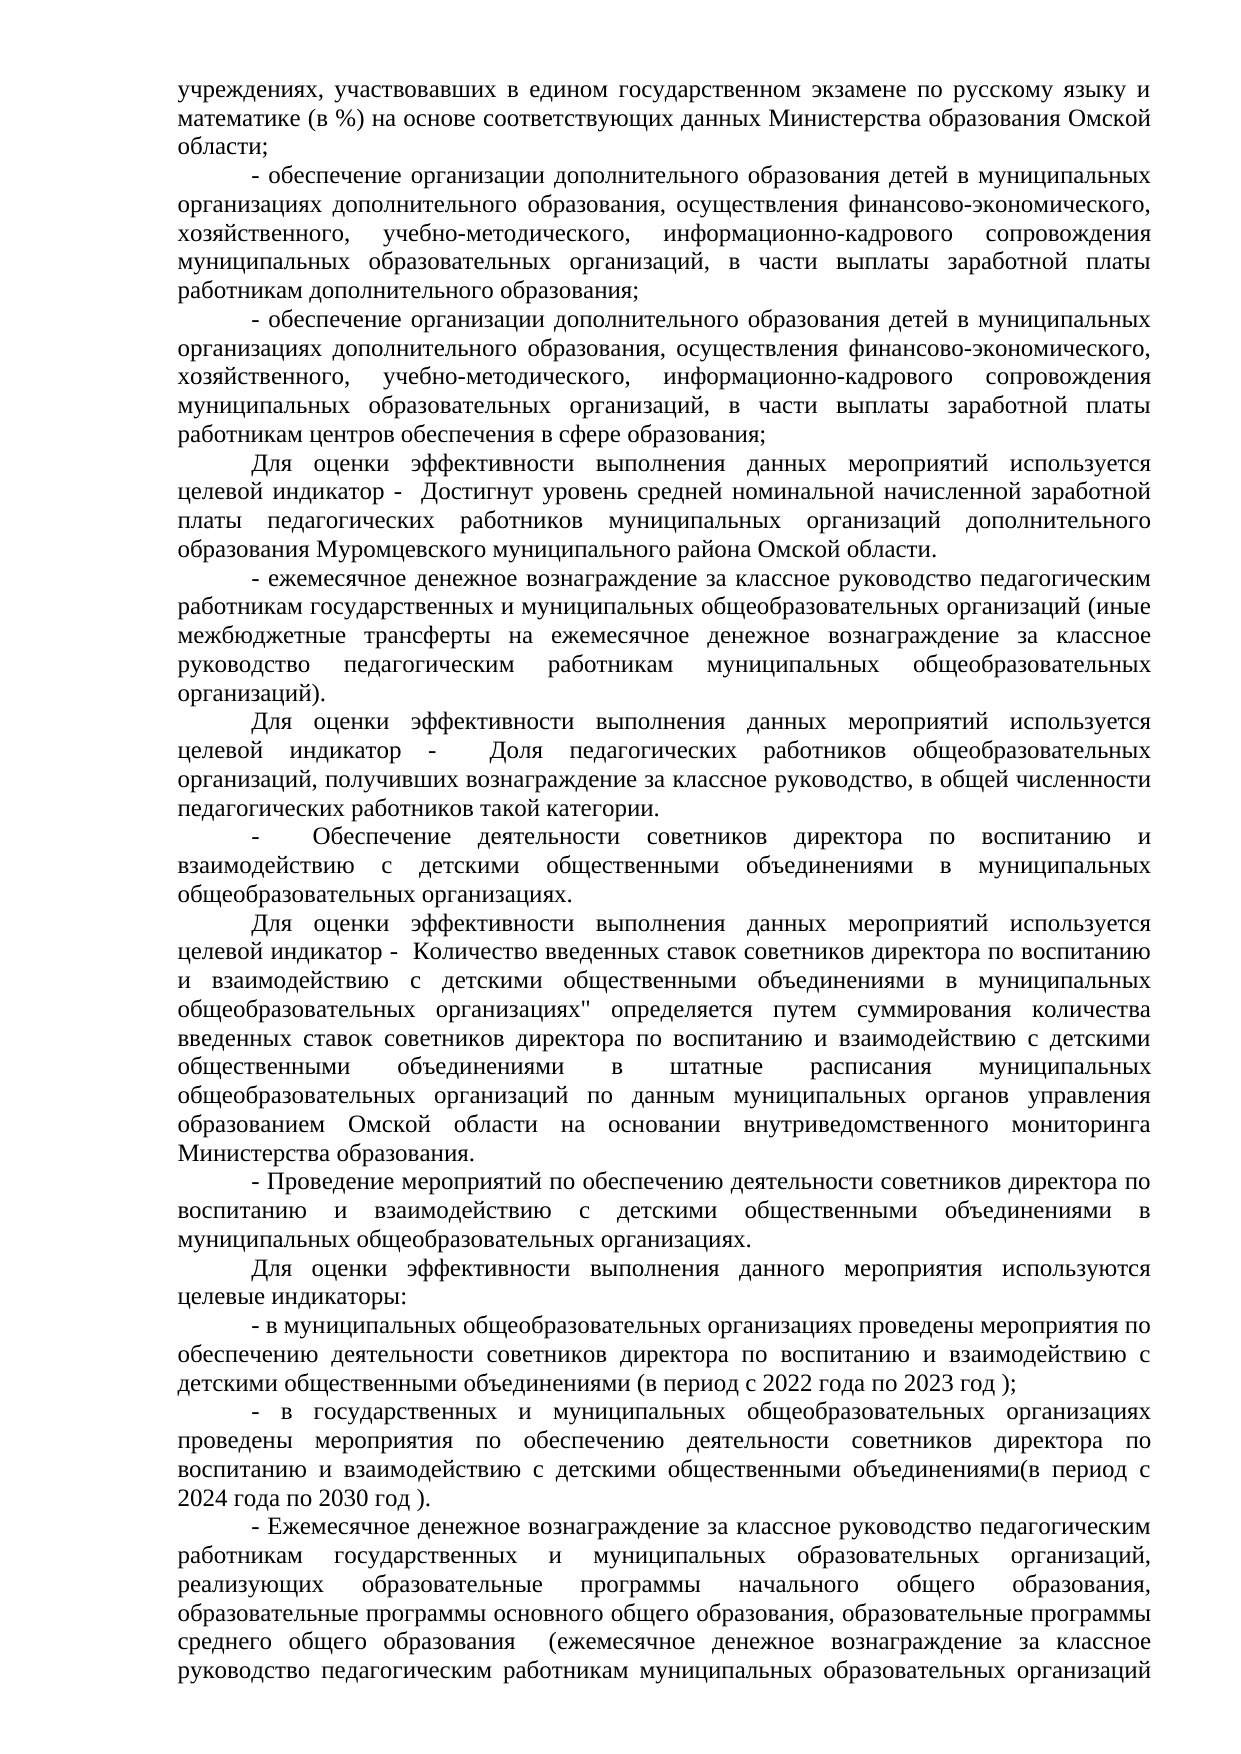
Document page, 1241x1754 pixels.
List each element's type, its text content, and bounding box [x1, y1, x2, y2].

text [177, 1511, 1152, 1684]
text - Обеспечение деятельности советников директора по воспитанию и взаимодействию с детскими общественными объединениями в муниципальных общеобразовательных организациях. [177, 821, 1152, 908]
text - в муниципальных общеобразовательных организациях проведены мероприятия по обеспечению деятельности советников директора по воспитанию и взаимодействию с детскими общественными объединениями (в период с 2022 года по 2023 год ); [177, 1310, 1152, 1396]
text Для оценки эффективности выполнения данных мероприятий используется целевой индикатор - Достигнут уровень средней номинальной начисленной заработной платы педагогических работников муниципальных организаций дополнительного образования Муромцевского муниципального района Омской области. [177, 448, 1152, 563]
text - обеспечение организации дополнительного образования детей в муниципальных организациях дополнительного образования, осуществления финансово-экономического, хозяйственного, учебно-методического, информационно-кадрового сопровождения муниципальных образовательных организаций, в части выплаты заработной платы работникам центров обеспечения в сфере образования; [177, 304, 1152, 448]
text Для оценки эффективности выполнения данного мероприятия используются целевые индикаторы: [177, 1253, 1152, 1310]
text Для оценки эффективности выполнения данных мероприятий используется целевой индикатор - Количество введенных ставок советников директора по воспитанию и взаимодействию с детскими общественными объединениями в муниципальных общеобразовательных организациях" определяется путем суммирования количества введенных ставок советников директора по воспитанию и взаимодействию с детскими общественными объединениями в штатные расписания муниципальных общеобразовательных организаций по данным муниципальных органов управления образованием Омской области на основании внутриведомственного мониторинга Министерства образования. [177, 908, 1152, 1166]
text - в государственных и муниципальных общеобразовательных организациях проведены мероприятия по обеспечению деятельности советников директора по воспитанию и взаимодействию с детскими общественными объединениями(в период с 2024 года по 2030 год ). [177, 1396, 1152, 1511]
text Для оценки эффективности выполнения данных мероприятий используется целевой индикатор - Доля педагогических работников общеобразовательных организаций, получивших вознаграждение за классное руководство, в общей численности педагогических работников такой категории. [177, 706, 1152, 821]
text - Проведение мероприятий по обеспечению деятельности советников директора по воспитанию и взаимодействию с детскими общественными объединениями в муниципальных общеобразовательных организациях. [177, 1166, 1152, 1253]
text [177, 74, 1152, 160]
text - обеспечение организации дополнительного образования детей в муниципальных организациях дополнительного образования, осуществления финансово-экономического, хозяйственного, учебно-методического, информационно-кадрового сопровождения муниципальных образовательных организаций, в части выплаты заработной платы работникам дополнительного образования; [177, 160, 1152, 304]
text - ежемесячное денежное вознаграждение за классное руководство педагогическим работникам государственных и муниципальных общеобразовательных организаций (иные межбюджетные трансферты на ежемесячное денежное вознаграждение за классное руководство педагогическим работникам муниципальных общеобразовательных организаций). [177, 563, 1152, 706]
